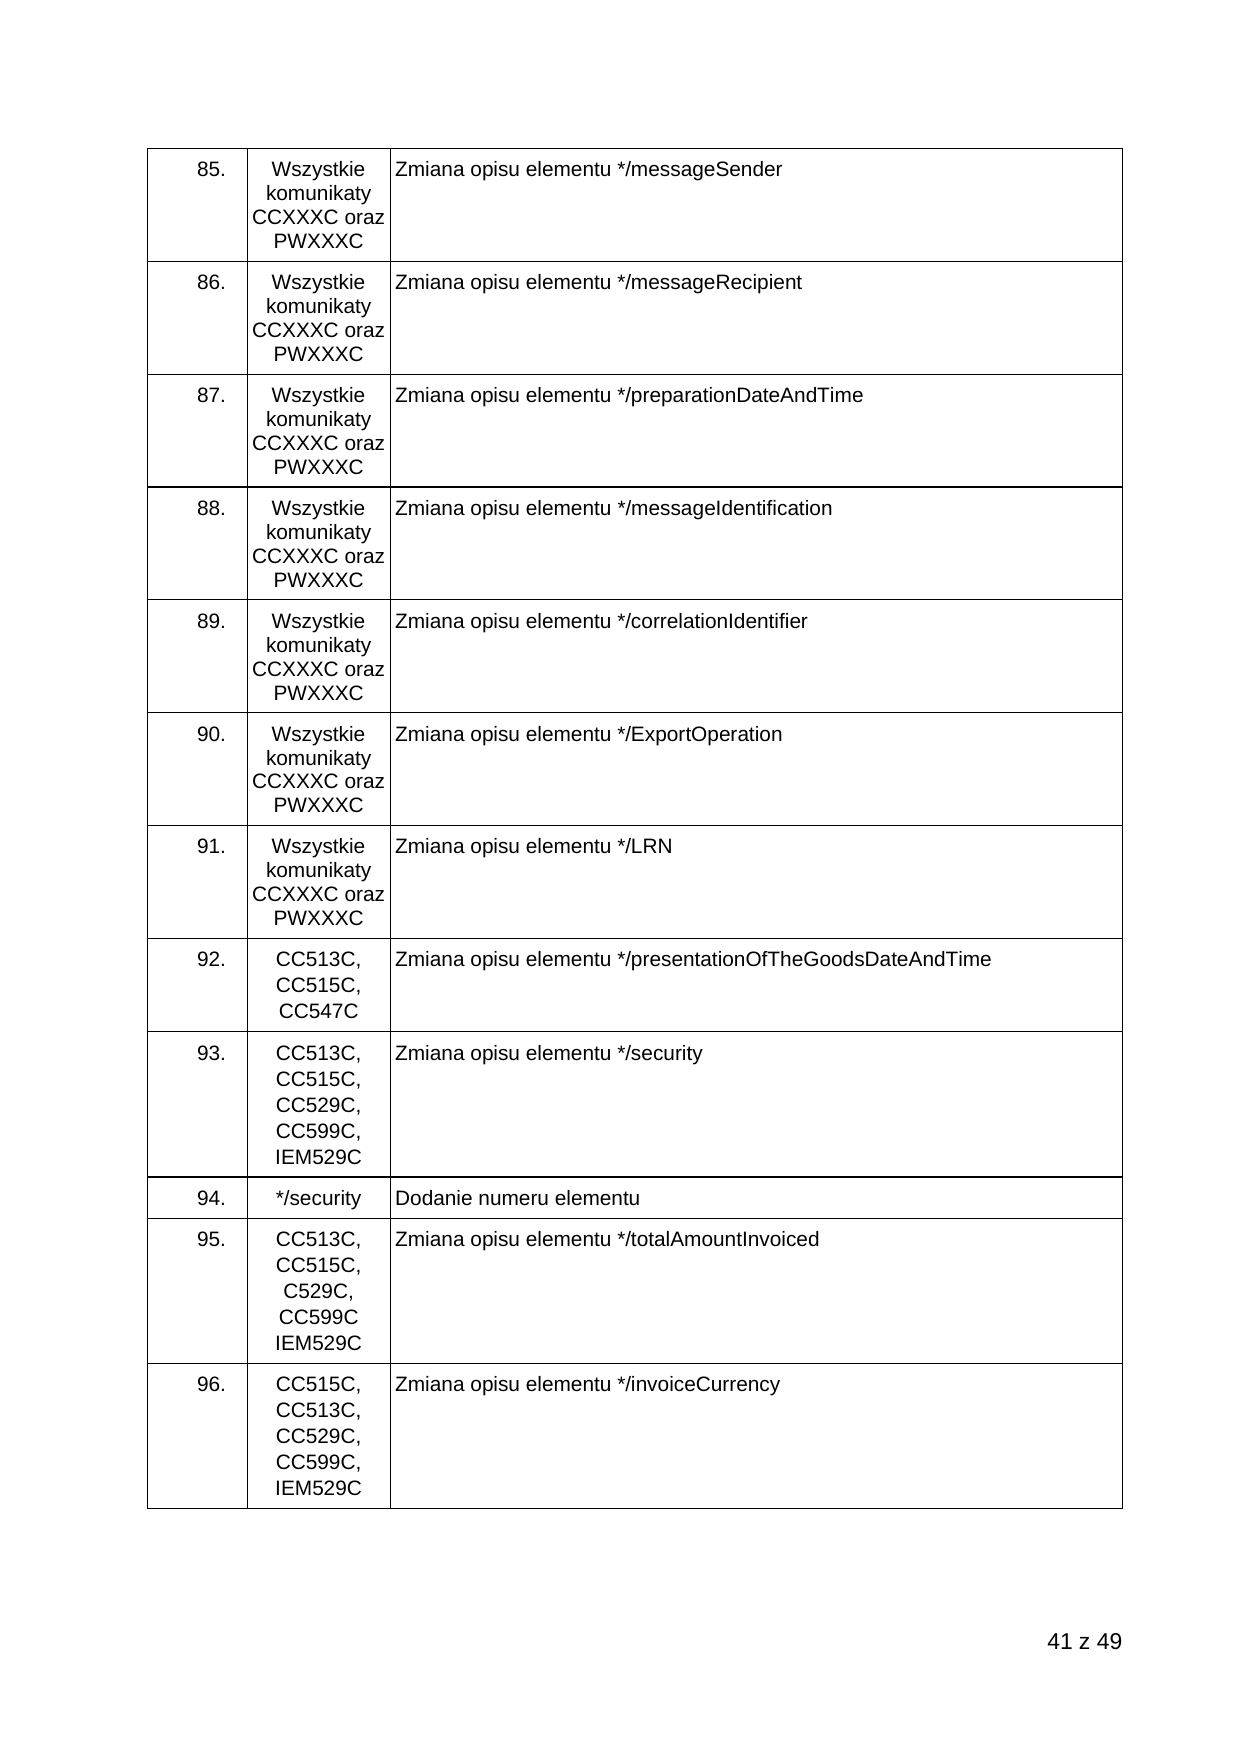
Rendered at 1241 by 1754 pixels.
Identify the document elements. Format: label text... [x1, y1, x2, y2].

table_cell [148, 600, 247, 712]
table_cell [148, 826, 247, 938]
table_cell Zmiana opisu elementu */invoiceCurrency [391, 1364, 1122, 1508]
table_cell Zmiana opisu elementu */messageSender [391, 149, 1122, 261]
table_cell [148, 1032, 247, 1176]
table_cell Wszystkie komunikaty CCXXXC oraz PWXXXC [248, 713, 390, 825]
table_cell Wszystkie komunikaty CCXXXC oraz PWXXXC [248, 262, 390, 373]
table_cell [148, 149, 247, 261]
table_cell [148, 488, 247, 599]
table_cell Zmiana opisu elementu */LRN [391, 826, 1122, 938]
table_cell [148, 375, 247, 486]
table_cell [148, 939, 247, 1031]
table_cell Wszystkie komunikaty CCXXXC oraz PWXXXC [248, 488, 390, 599]
table_cell Wszystkie komunikaty CCXXXC oraz PWXXXC [248, 600, 390, 712]
table_cell [148, 262, 247, 373]
table_cell [148, 1178, 247, 1217]
table_cell CC513C, CC515C, C529C, CC599C IEM529C [248, 1219, 390, 1363]
table_cell Zmiana opisu elementu */preparationDateAndTime [391, 375, 1122, 486]
table_cell CC513C, CC515C, CC547C [248, 939, 390, 1031]
table_cell Zmiana opisu elementu */security [391, 1032, 1122, 1176]
table_cell Zmiana opisu elementu */totalAmountInvoiced [391, 1219, 1122, 1363]
table_cell CC515C, CC513C, CC529C, CC599C, IEM529C [248, 1364, 390, 1508]
table_cell Zmiana opisu elementu */presentationOfTheGoodsDateAndTime [391, 939, 1122, 1031]
table_cell Wszystkie komunikaty CCXXXC oraz PWXXXC [248, 826, 390, 938]
table_cell Wszystkie komunikaty CCXXXC oraz PWXXXC [248, 149, 390, 261]
table_cell Zmiana opisu elementu */ExportOperation [391, 713, 1122, 825]
table_cell */security [248, 1178, 390, 1217]
table_cell Zmiana opisu elementu */messageRecipient [391, 262, 1122, 373]
table_cell Dodanie numeru elementu [391, 1178, 1122, 1217]
table_cell [148, 1364, 247, 1508]
table_cell Wszystkie komunikaty CCXXXC oraz PWXXXC [248, 375, 390, 486]
table_cell Zmiana opisu elementu */correlationIdentifier [391, 600, 1122, 712]
table_cell CC513C, CC515C, CC529C, CC599C, IEM529C [248, 1032, 390, 1176]
table_cell [148, 1219, 247, 1363]
table_cell [148, 713, 247, 825]
table_cell Zmiana opisu elementu */messageIdentification [391, 488, 1122, 599]
